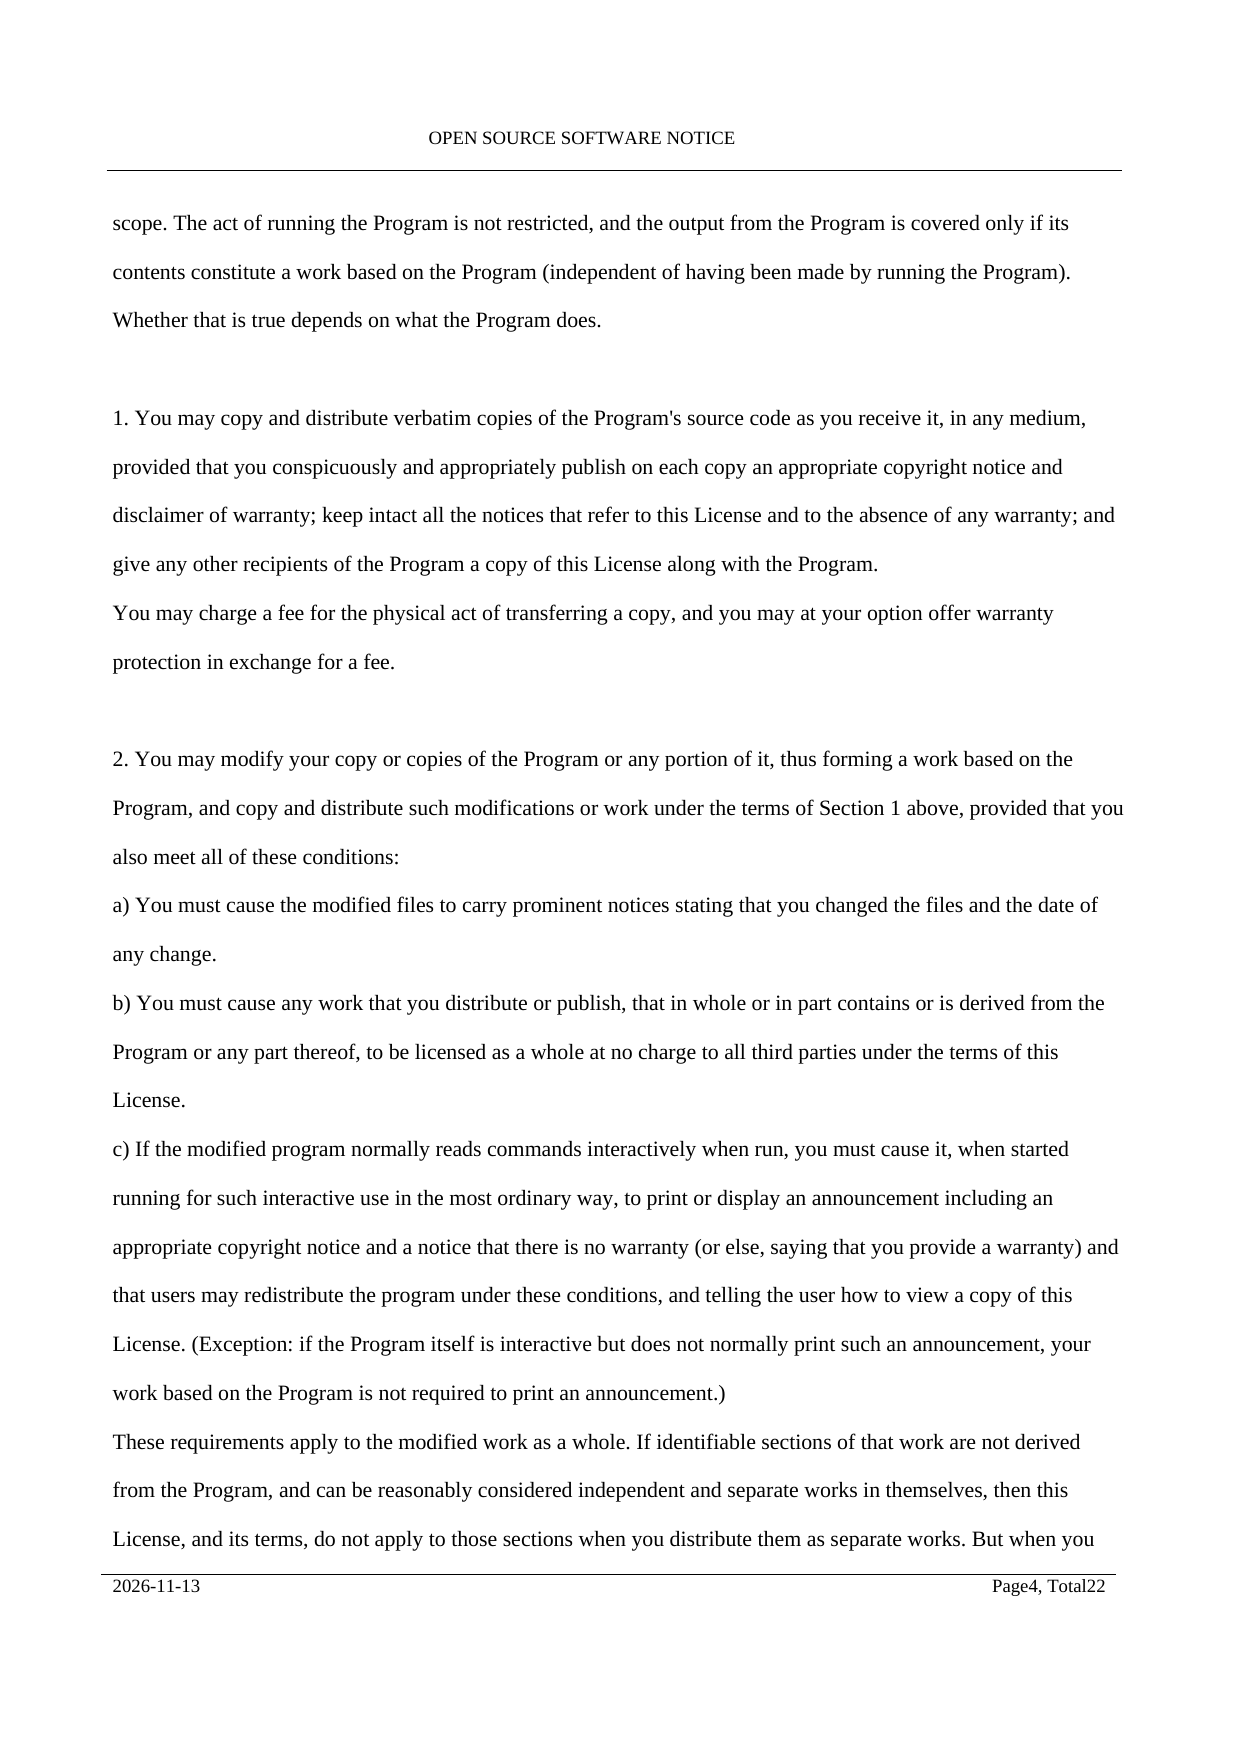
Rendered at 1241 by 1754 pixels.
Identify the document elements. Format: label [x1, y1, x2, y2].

text [112, 206, 1128, 1555]
